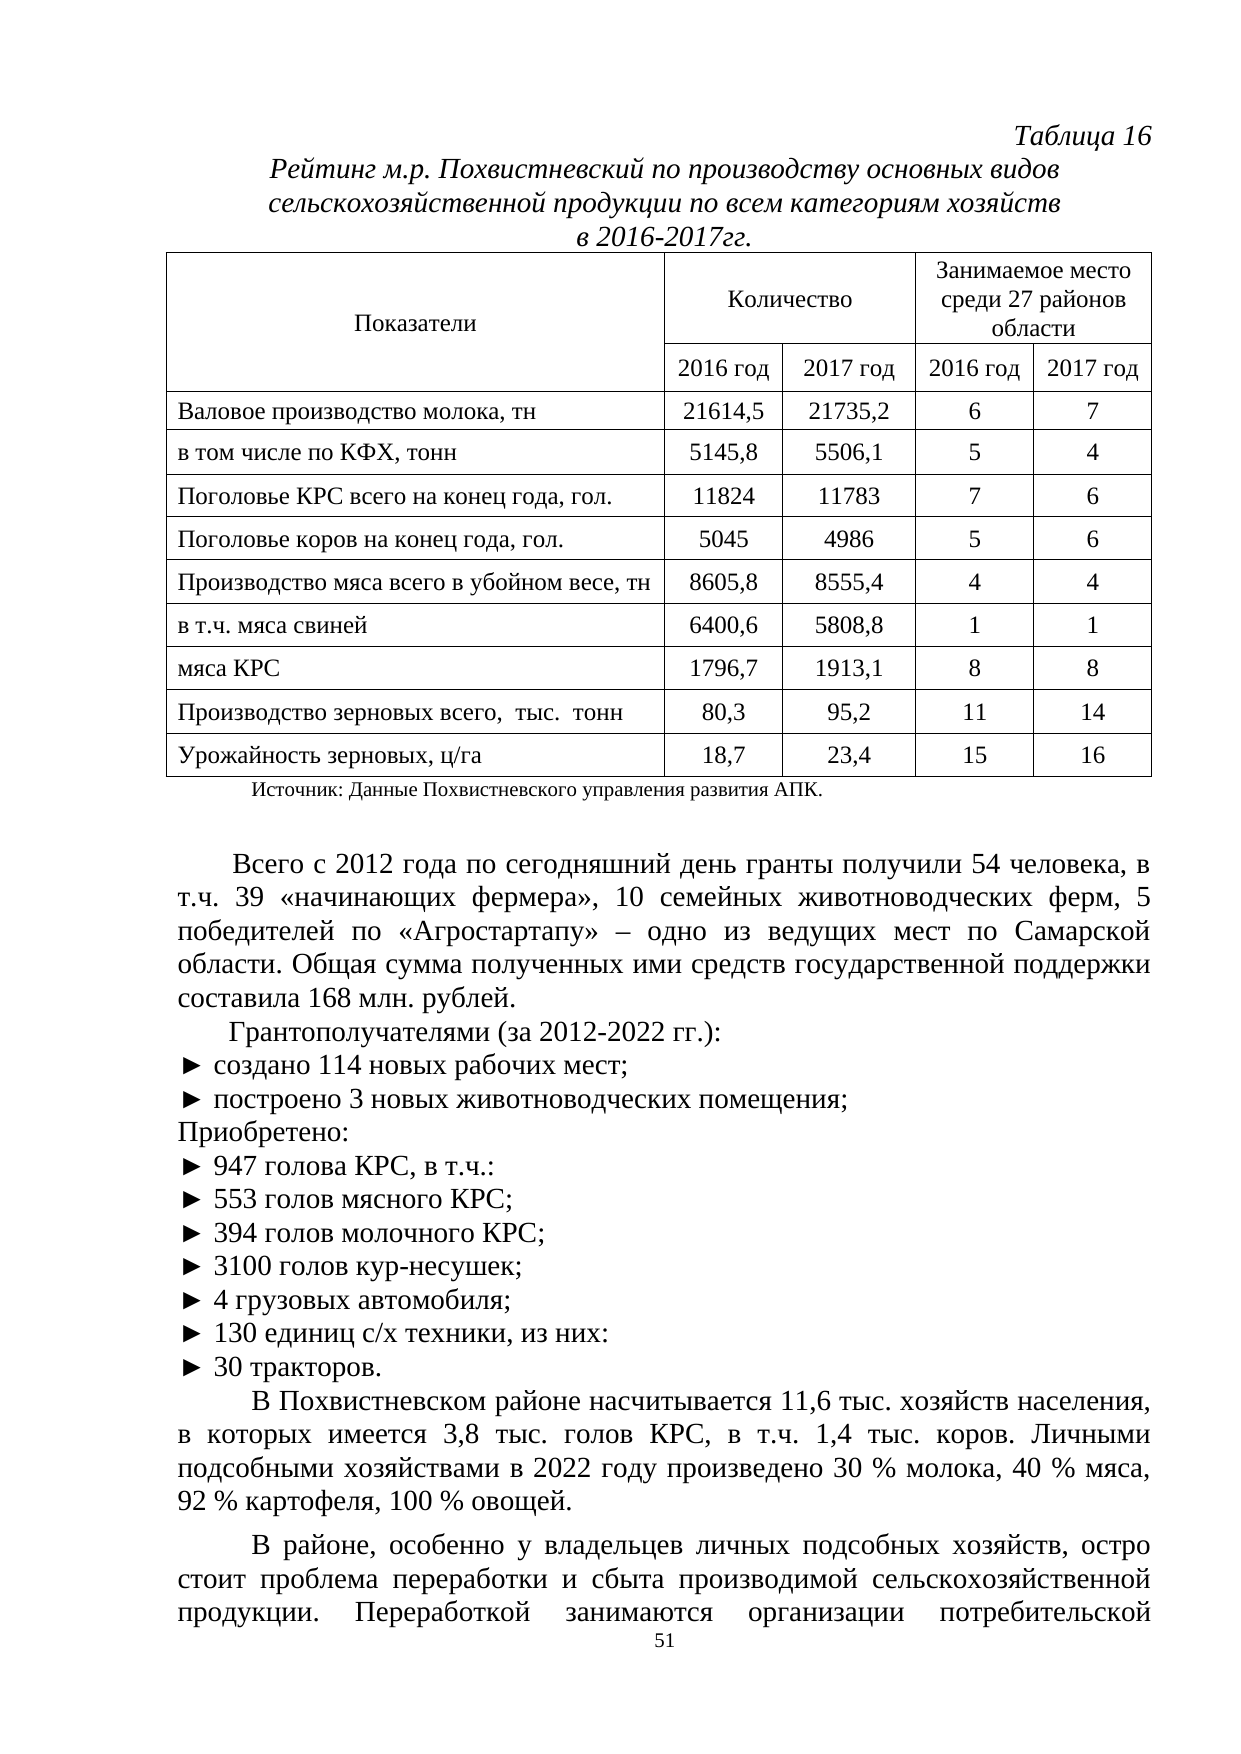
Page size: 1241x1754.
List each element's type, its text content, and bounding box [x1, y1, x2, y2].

table_cell 8555,4 [783, 560, 915, 603]
text Рейтинг м.р. Похвистневский по производству основных видов сельскохозяйственной продукции по всем категориям хозяйств [177, 152, 1152, 219]
table_cell 6 [1034, 475, 1151, 516]
table_cell 5506,1 [783, 430, 915, 473]
table_cell 11 [916, 690, 1033, 733]
text ► 394 голов молочного КРС; ► 3100 голов кур-несушек; ► 4 грузовых автомобиля; ► 130 единиц с/х техники, из них: [177, 1215, 1152, 1349]
table_cell 4986 [783, 517, 915, 559]
table_cell 14 [1034, 690, 1151, 733]
table_header Занимаемое место среди 27 районов области [916, 253, 1151, 343]
table_cell 4 [1034, 430, 1151, 473]
table_cell Урожайность зерновых, ц/га [167, 734, 664, 776]
table_cell 18,7 [665, 734, 782, 776]
table_cell 21735,2 [783, 392, 915, 429]
table_cell 5145,8 [665, 430, 782, 473]
text Источник: Данные Похвистневского управления развития АПК. [177, 777, 1152, 801]
table_cell 8605,8 [665, 560, 782, 603]
table_cell 15 [916, 734, 1033, 776]
table_header Показатели [167, 253, 664, 391]
table_cell 2016 год [916, 344, 1033, 391]
table_cell 1796,7 [665, 647, 782, 689]
table_cell 5 [916, 430, 1033, 473]
table_cell 7 [1034, 392, 1151, 429]
text Приобретено: [177, 1114, 1152, 1148]
table_header Количество [665, 253, 915, 343]
table_cell 80,3 [665, 690, 782, 733]
table_cell 4 [1034, 560, 1151, 603]
text ► 30 тракторов. [177, 1349, 1152, 1383]
table_cell 16 [1034, 734, 1151, 776]
table_cell 2017 год [783, 344, 915, 391]
table_cell 6 [1034, 517, 1151, 559]
table_cell 6400,6 [665, 604, 782, 646]
table_cell в том числе по КФХ, тонн [167, 430, 664, 473]
table_cell 1913,1 [783, 647, 915, 689]
text ► построено 3 новых животноводческих помещения; [177, 1081, 1152, 1114]
table_cell 8 [1034, 647, 1151, 689]
table_cell Производство зерновых всего, тыс. тонн [167, 690, 664, 733]
table_cell Поголовье коров на конец года, гол. [167, 517, 664, 559]
table_cell 8 [916, 647, 1033, 689]
table_cell 2017 год [1034, 344, 1151, 391]
table_cell 6 [916, 392, 1033, 429]
table_cell 2016 год [665, 344, 782, 391]
text ► 947 голова КРС, в т.ч.: ► 553 голов мясного КРС; [177, 1148, 1152, 1215]
table_cell мяса КРС [167, 647, 664, 689]
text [177, 1527, 1152, 1628]
table_cell 11783 [783, 475, 915, 516]
table_cell Валовое производство молока, тн [167, 392, 664, 429]
text Грантополучателями (за 2012-2022 гг.): ► создано 114 новых рабочих мест; [177, 1014, 1152, 1081]
table_cell 4 [916, 560, 1033, 603]
table_cell 7 [916, 475, 1033, 516]
table_cell 5045 [665, 517, 782, 559]
text Всего с 2012 года по сегодняшний день гранты получили 54 человека, в т.ч. 39 «начинающих фермера», 10 семейных животноводческих ферм, 5 победителей по «Агростартапу» – одно из ведущих мест по Самарской области. Общая сумма полученных ими средств государственной поддержки составила 168 млн. рублей. [177, 846, 1152, 1014]
table_cell 5808,8 [783, 604, 915, 646]
text В Похвистневском районе насчитывается 11,6 тыс. хозяйств населения, в которых имеется 3,8 тыс. голов КРС, в т.ч. 1,4 тыс. коров. Личными подсобными хозяйствами в 2022 году произведено 30 % молока, 40 % мяса, 92 % картофеля, 100 % овощей. [177, 1383, 1152, 1517]
table_cell 23,4 [783, 734, 915, 776]
table_cell 95,2 [783, 690, 915, 733]
table_cell 11824 [665, 475, 782, 516]
table_cell в т.ч. мяса свиней [167, 604, 664, 646]
text в 2016-2017гг. [177, 219, 1152, 252]
table_cell 21614,5 [665, 392, 782, 429]
table_cell Поголовье КРС всего на конец года, гол. [167, 475, 664, 516]
table_cell Производство мяса всего в убойном весе, тн [167, 560, 664, 603]
table_cell 1 [916, 604, 1033, 646]
text Таблица 16 [177, 118, 1152, 152]
table_cell 1 [1034, 604, 1151, 646]
table_cell 5 [916, 517, 1033, 559]
